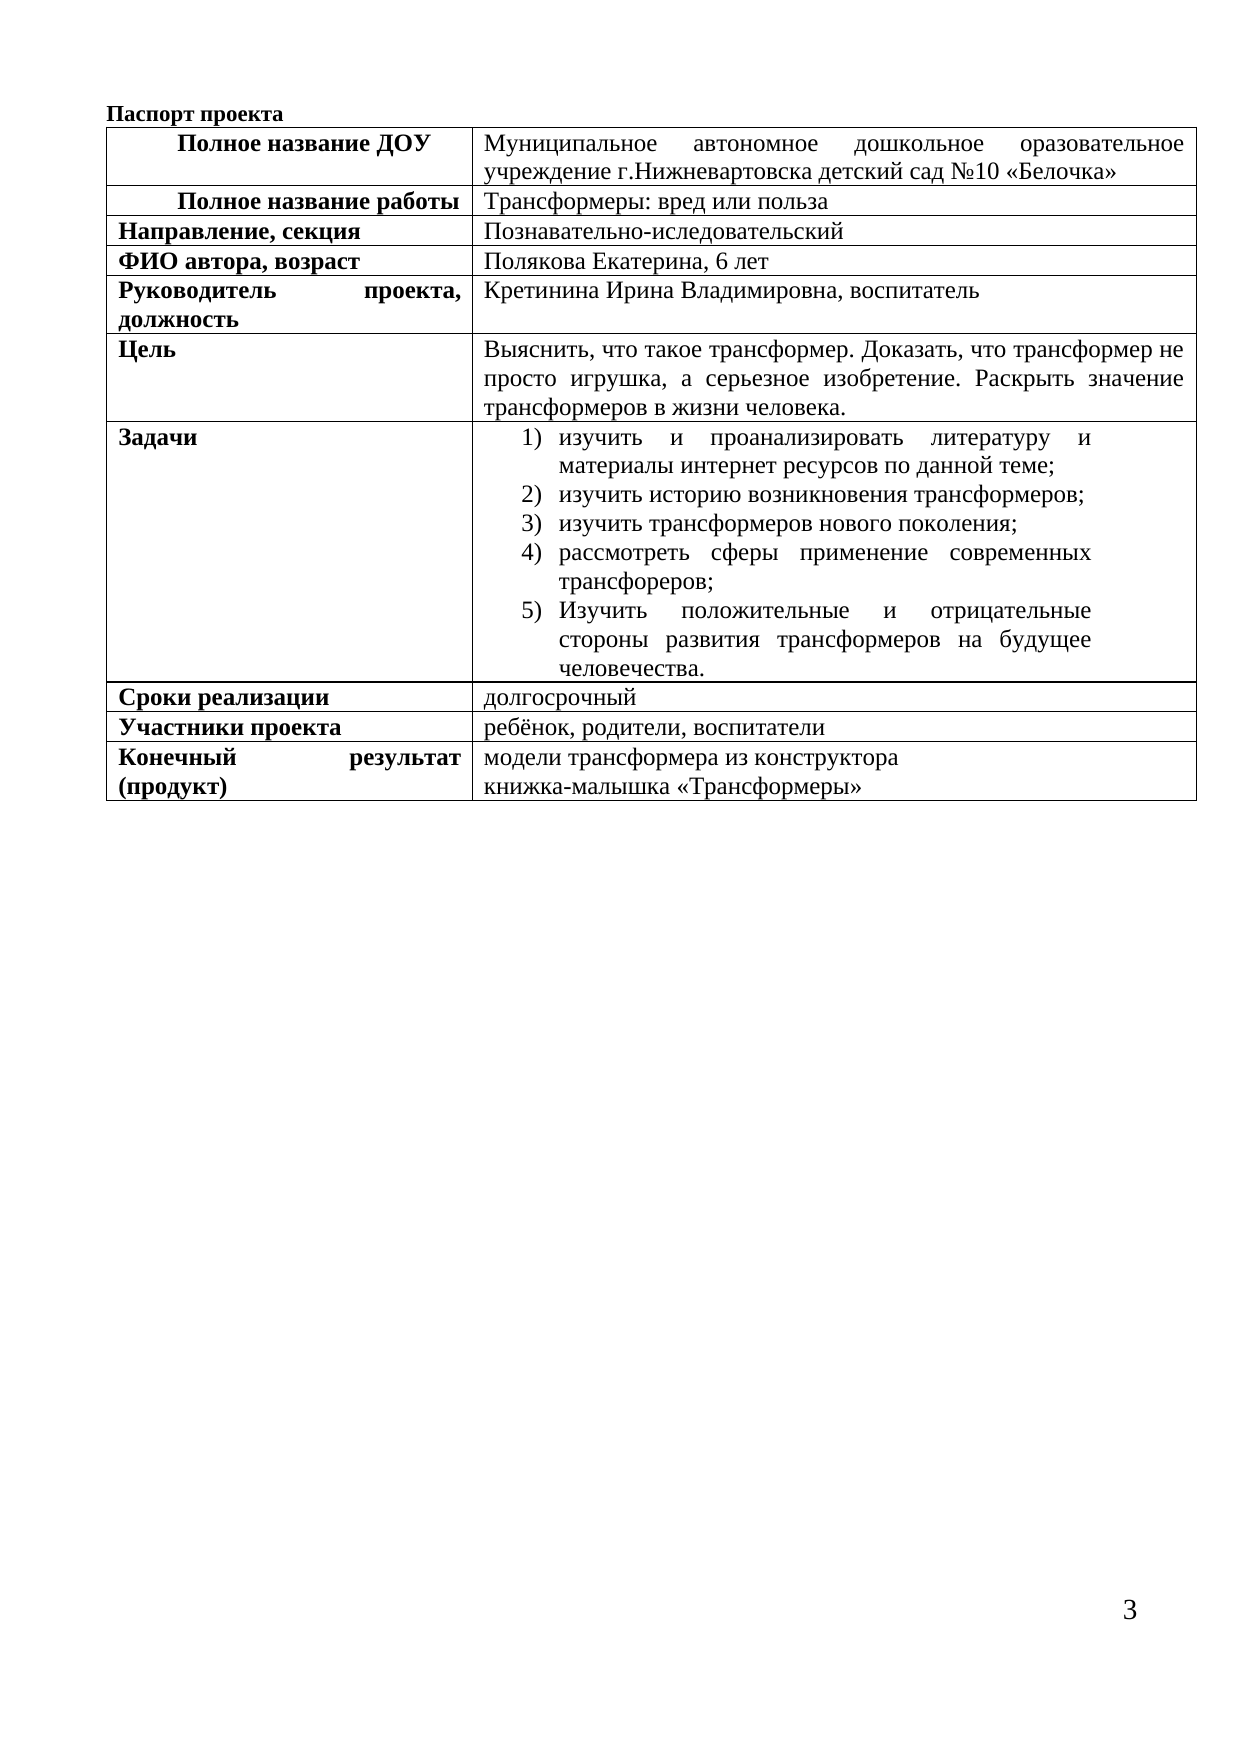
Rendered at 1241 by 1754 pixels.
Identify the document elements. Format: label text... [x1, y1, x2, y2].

table_cell Цель [107, 334, 472, 421]
table_cell Конечный результат (продукт) [107, 742, 472, 799]
table_cell ребёнок, родители, воспитатели [473, 712, 1196, 741]
text Паспорт проекта [106, 100, 1163, 127]
table_cell Сроки реализации [107, 683, 472, 711]
table_cell Участники проекта [107, 712, 472, 741]
table_cell модели трансформера из конструктора книжка-малышка «Трансформеры» [473, 742, 1196, 799]
table_cell изучить и проанализировать литературу и материалы интернет ресурсов по данной теме; изучить историю возникновения трансформеров; изучить трансформеров нового поколения; рассмотреть сферы применение современных трансфореров; Изучить положительные и отрицательные стороны развития трансформеров на будущее человечества. [473, 422, 1196, 681]
table_cell Руководитель проекта, должность [107, 276, 472, 333]
table_cell Направление, секция [107, 216, 472, 245]
table_header Муниципальное автономное дошкольное оразовательное учреждение г.Нижневартовска детский сад №10 «Белочка» [473, 128, 1196, 185]
table_cell Задачи [107, 422, 472, 681]
table_cell Кретинина Ирина Владимировна, воспитатель [473, 276, 1196, 333]
table_cell ФИО автора, возраст [107, 246, 472, 274]
table_header Полное название ДОУ [107, 128, 472, 185]
table_cell Выяснить, что такое трансформер. Доказать, что трансформер не просто игрушка, а серьезное изобретение. Раскрыть значение трансформеров в жизни человека. [473, 334, 1196, 421]
table_cell долгосрочный [473, 683, 1196, 711]
table_cell Познавательно-иследовательский [473, 216, 1196, 245]
table_cell Полякова Екатерина, 6 лет [473, 246, 1196, 274]
table_cell Трансформеры: вред или польза [473, 186, 1196, 215]
table_cell Полное название работы [107, 186, 472, 215]
